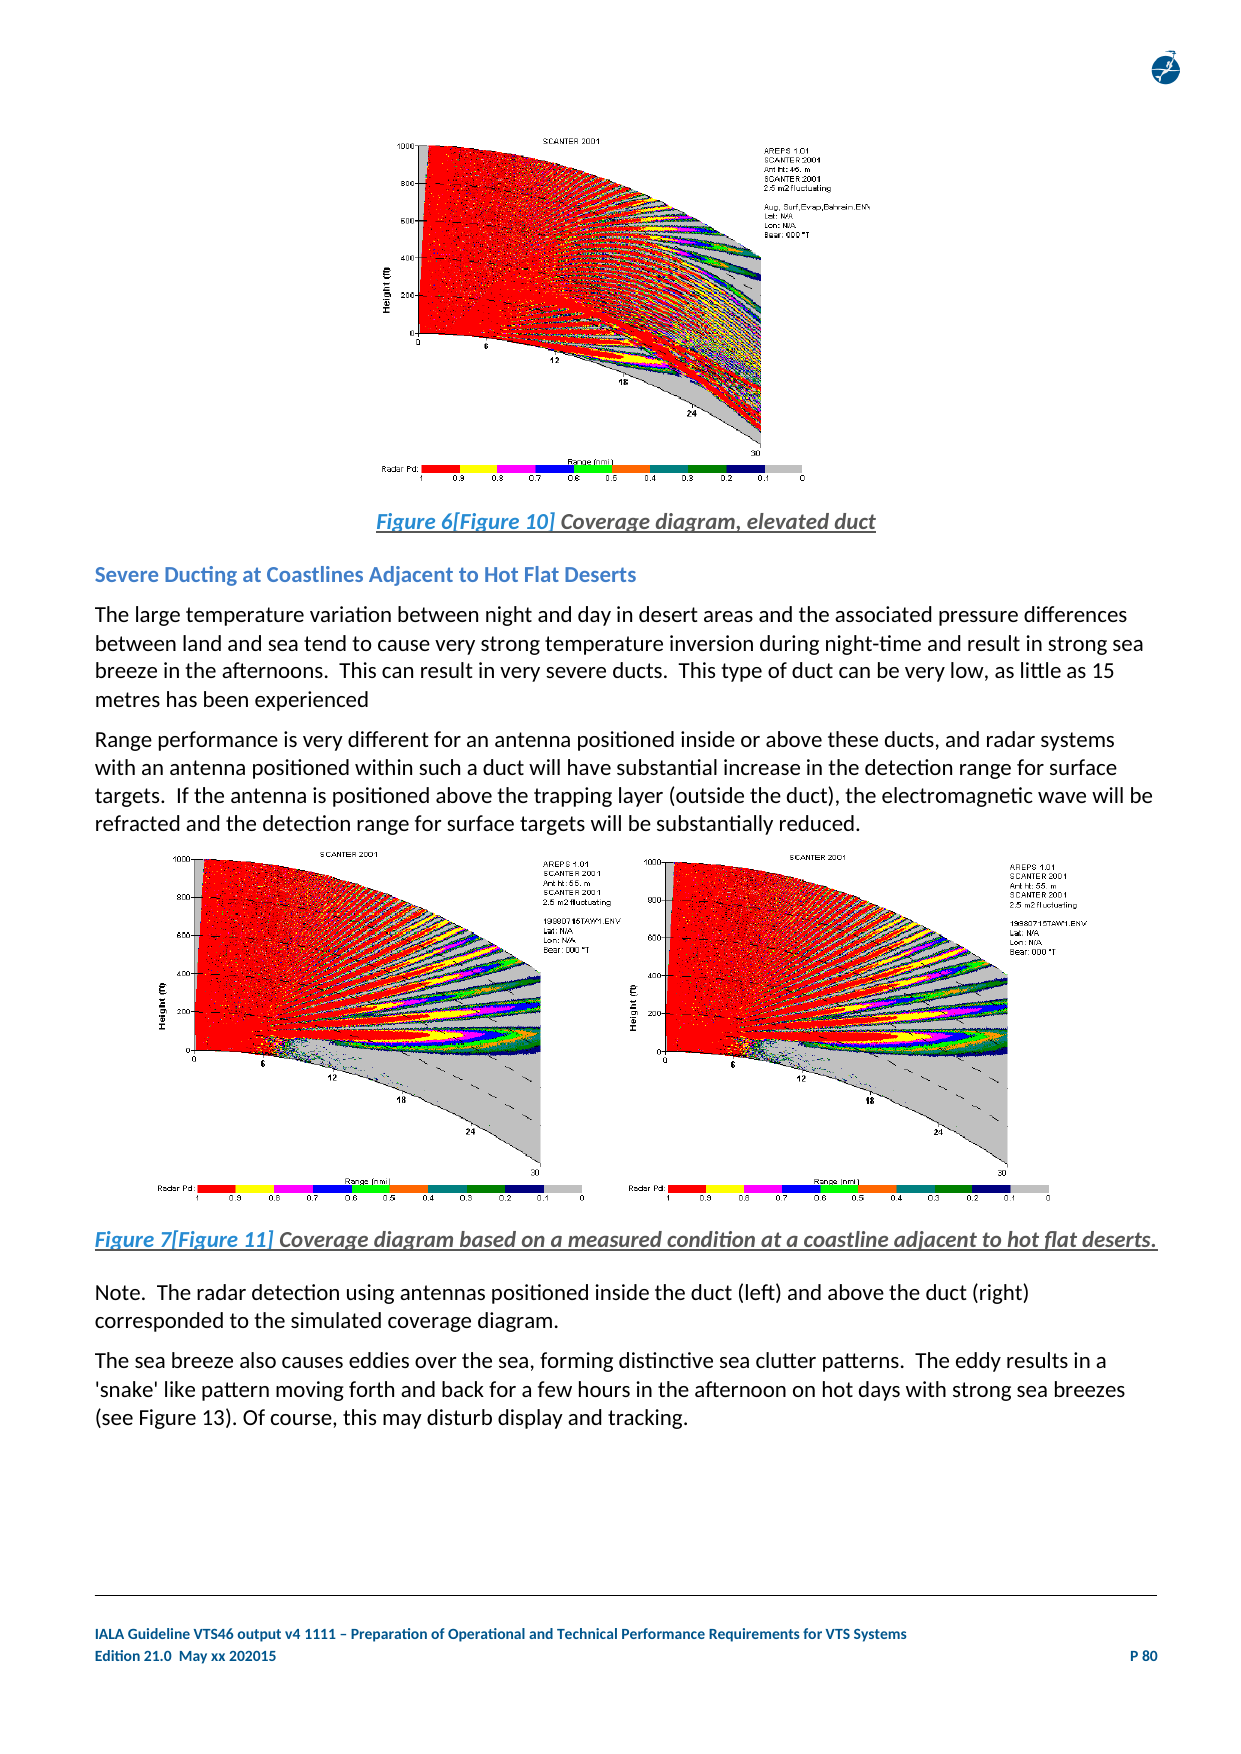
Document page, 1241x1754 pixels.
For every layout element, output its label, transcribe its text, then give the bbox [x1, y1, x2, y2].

text Severe Ducting at Coastlines Adjacent to Hot Flat Deserts [94, 560, 1157, 588]
text The large temperature variation between night and day in desert areas and the associated pressure differences between land and sea tend to cause very strong temperature inversion during night-time and result in strong sea breeze in the afternoons. This can result in very severe ducts. This type of duct can be very low, as little as 15 metres has been experienced [94, 601, 1157, 713]
text Coverage diagram based on a measured condition at a coastline adjacent to hot flat deserts. [94, 1225, 1157, 1249]
picture [382, 136, 870, 482]
picture [1120, 0, 1239, 119]
text Note. The radar detection using antennas positioned inside the duct (left) and above the duct (right) corresponded to the simulated coverage diagram. [94, 1278, 1157, 1334]
picture [157, 849, 1095, 1201]
text The sea breeze also causes eddies over the sea, forming distinctive sea clutter patterns. The eddy results in a 'snake' like pattern moving forth and back for a few hours in the afternoon on hot days with strong sea breezes (see Figure 12). Of course, this may disturb display and tracking. [94, 1347, 1157, 1431]
text Coverage diagram, elevated duct [94, 507, 1157, 535]
text Range performance is very different for an antenna positioned inside or above these ducts, and radar systems with an antenna positioned within such a duct will have substantial increase in the detection range for surface targets. If the antenna is positioned above the trapping layer (outside the duct), the electromagnetic wave will be refracted and the detection range for surface targets will be substantially reduced. [94, 725, 1157, 837]
